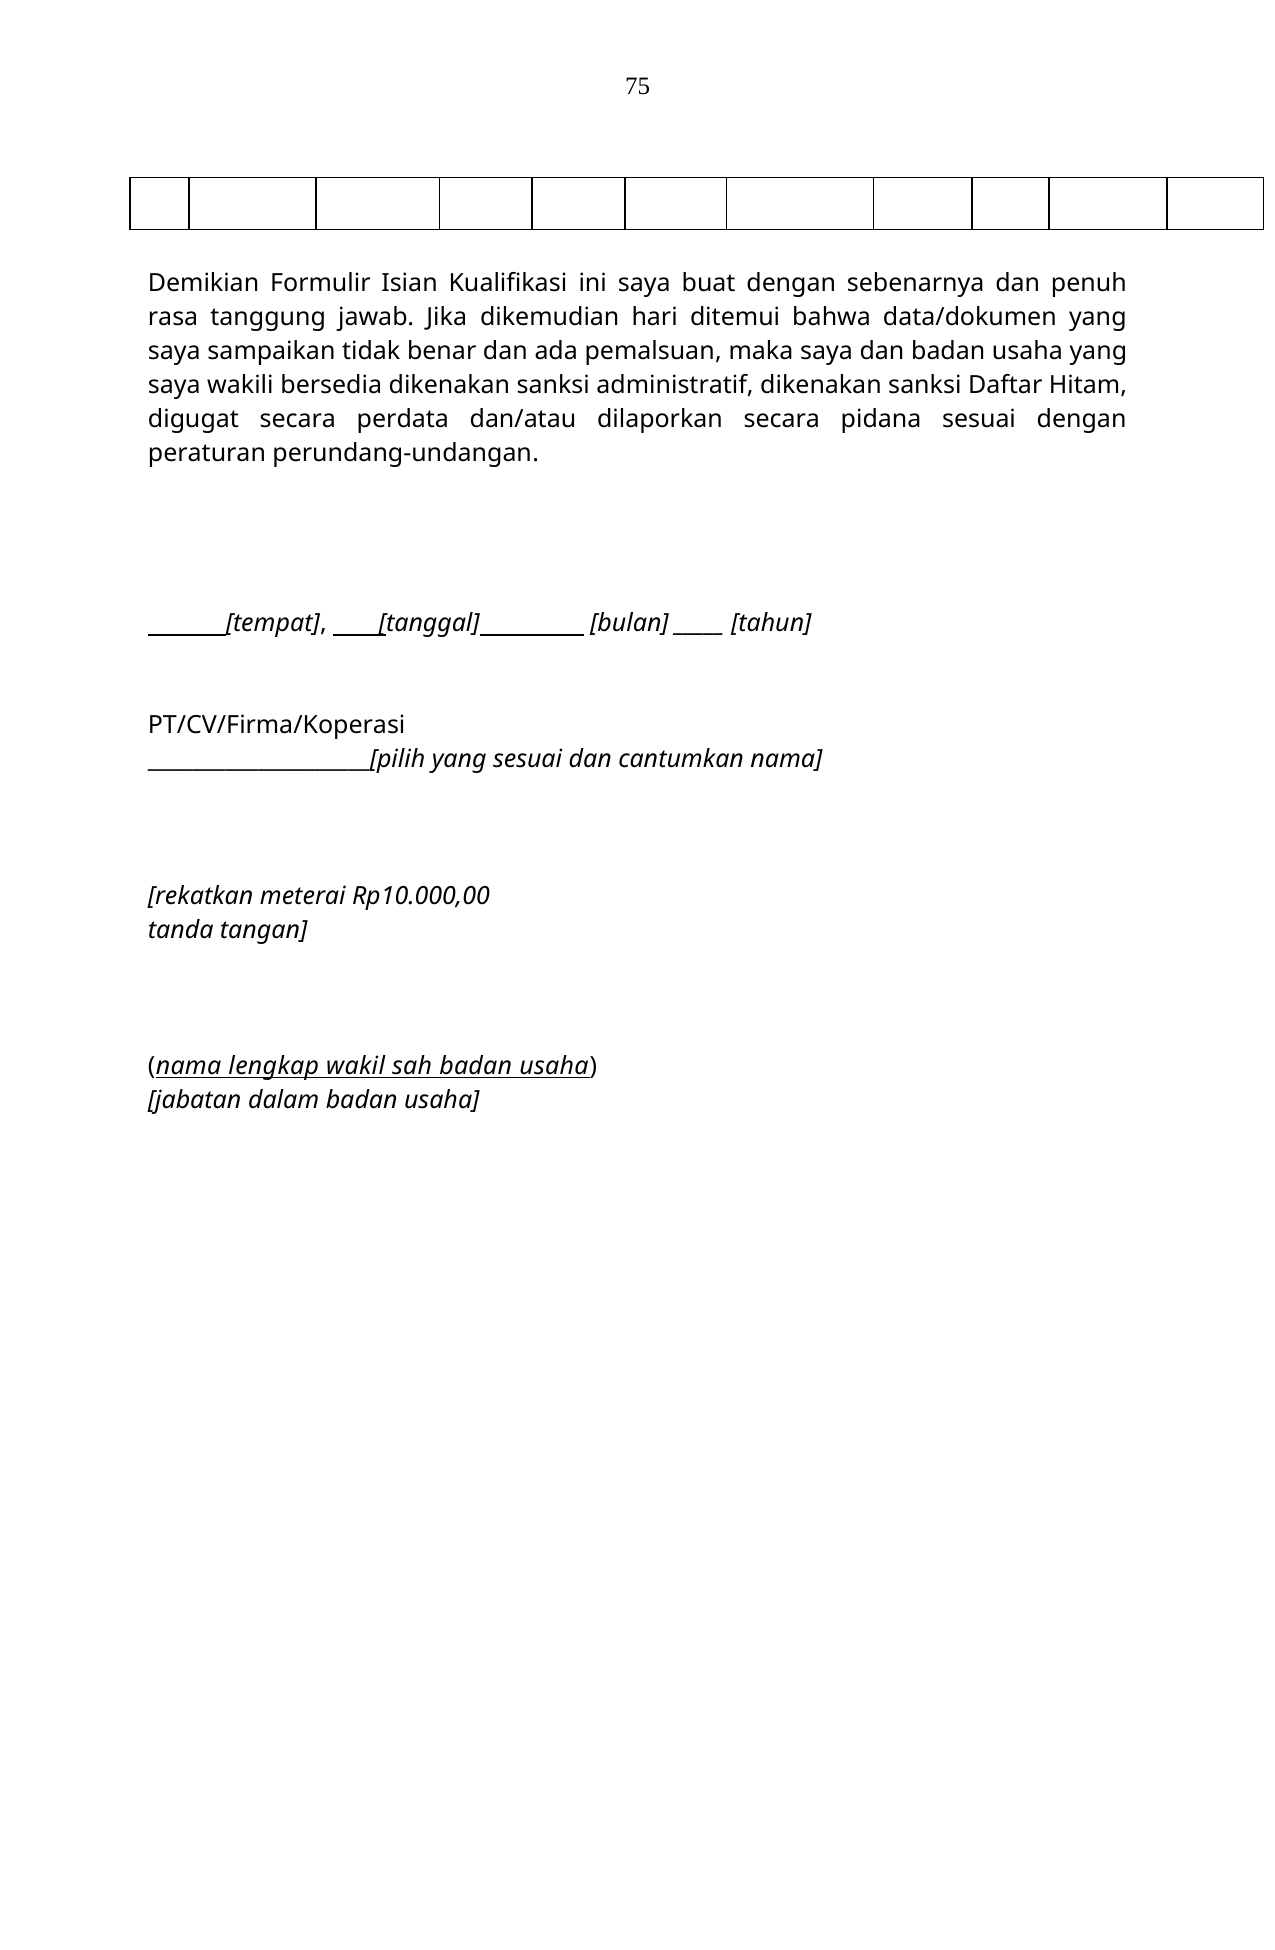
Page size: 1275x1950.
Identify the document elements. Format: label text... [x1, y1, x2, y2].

table_cell [1168, 178, 1263, 229]
text (nama lengkap wakil sah badan usaha) [148, 1048, 1127, 1082]
text tanda tangan] [148, 911, 1127, 946]
table_cell [727, 178, 873, 229]
table_cell [190, 178, 315, 229]
text PT/CV/Firma/Koperasi [148, 707, 1127, 741]
text [tempat], [tanggal] [bulan] _____ [tahun] [148, 605, 1127, 639]
text [jabatan dalam badan usaha] [148, 1082, 1127, 1116]
table_cell [973, 178, 1048, 229]
table_cell [533, 178, 624, 229]
table_cell [440, 178, 531, 229]
table_cell [874, 178, 971, 229]
text [rekatkan meterai Rp10.000,00 [148, 877, 1127, 911]
text ____________________[pilih yang sesuai dan cantumkan nama] [148, 741, 1127, 775]
table_cell [1050, 178, 1166, 229]
table_cell [317, 178, 439, 229]
table_cell [131, 178, 188, 229]
text Demikian Formulir Isian Kualifikasi ini saya buat dengan sebenarnya dan penuh rasa tanggung jawab. Jika dikemudian hari ditemui bahwa data/dokumen yang saya sampaikan tidak benar dan ada pemalsuan, maka saya dan badan usaha yang saya wakili bersedia dikenakan sanksi administratif, dikenakan sanksi Daftar Hitam, digugat secara perdata dan/atau dilaporkan secara pidana sesuai dengan peraturan perundang-undangan. [148, 264, 1127, 469]
table_cell [626, 178, 726, 229]
